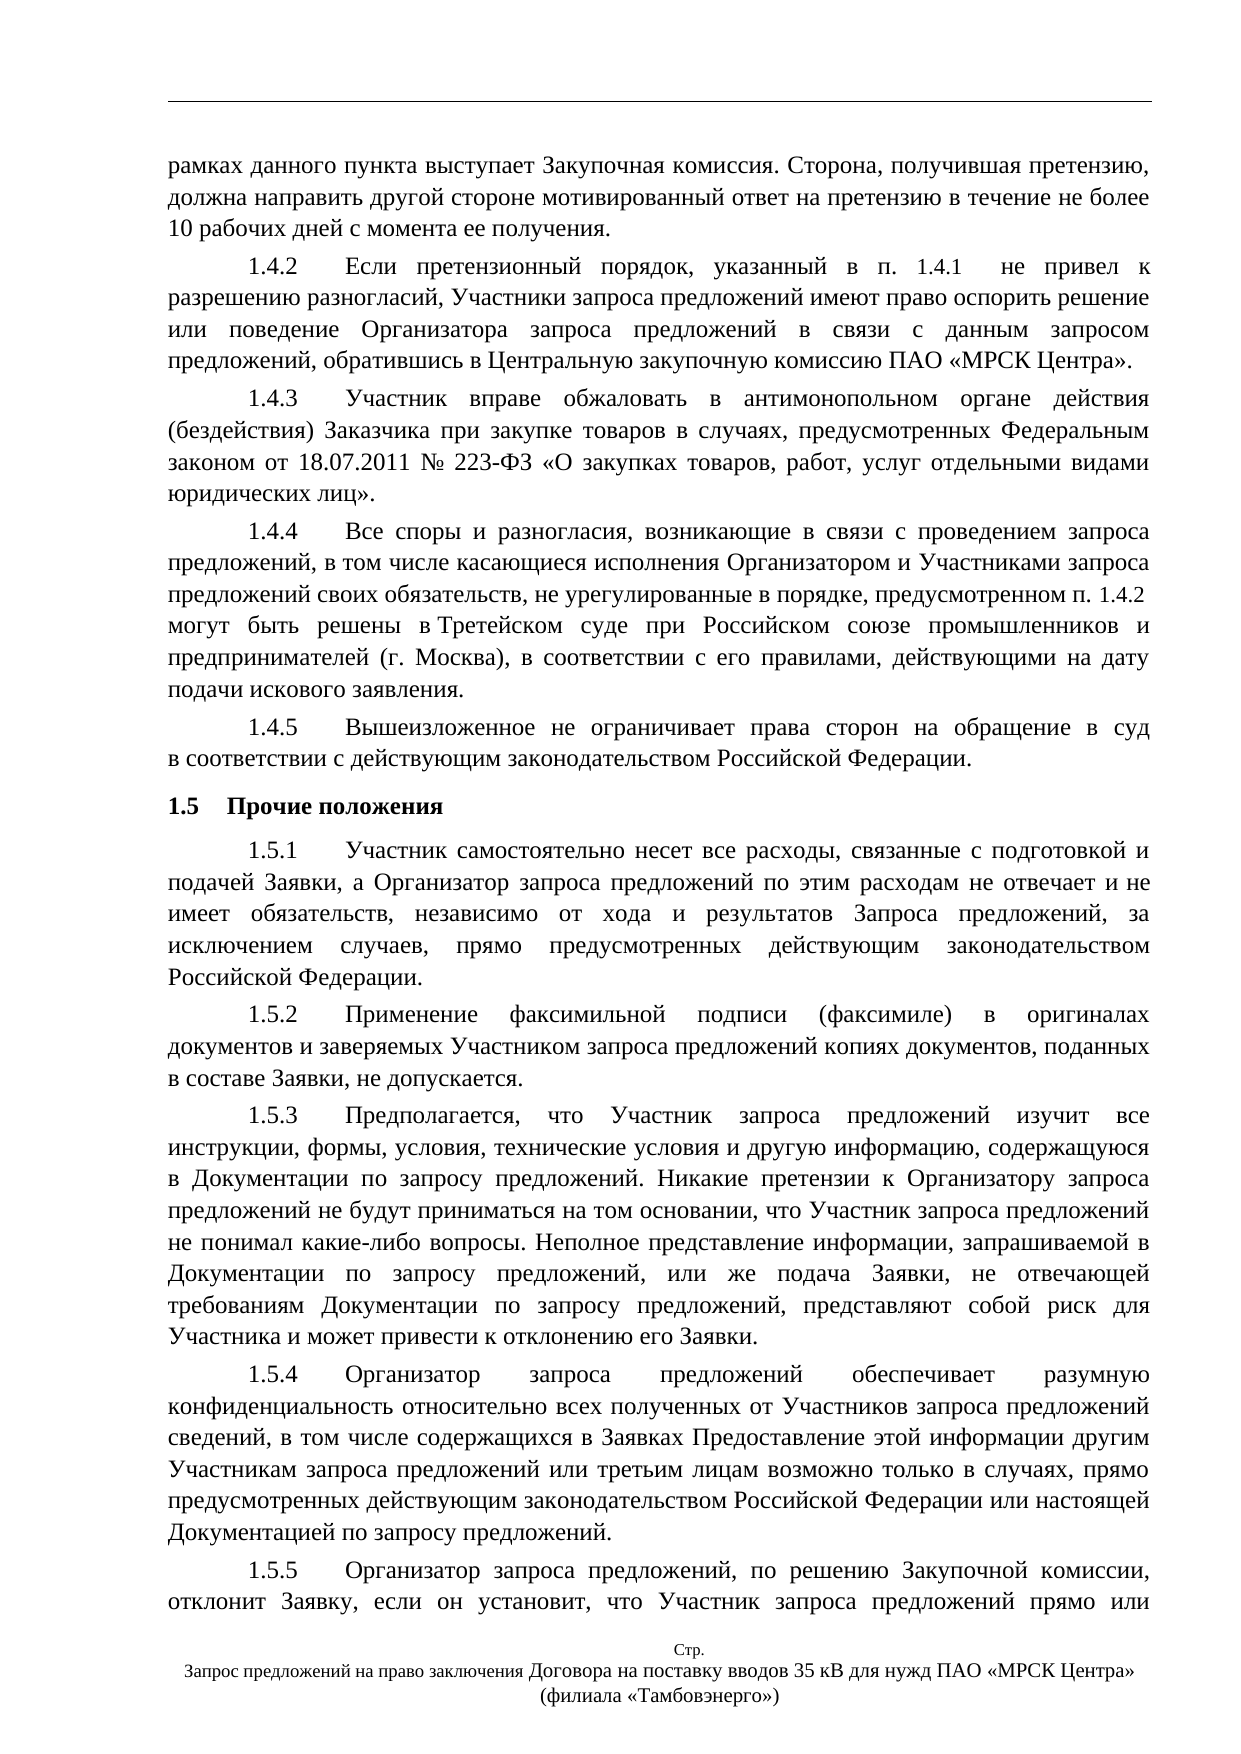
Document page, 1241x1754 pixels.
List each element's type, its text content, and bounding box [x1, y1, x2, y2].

list Участник самостоятельно несет все расходы, связанные с подготовкой и подачей Заявки, а Организатор запроса предложений по этим расходам не отвечает и не имеет обязательств, независимо от хода и результатов Запроса предложений, за исключением случаев, прямо предусмотренных действующим законодательством Российской Федерации. [168, 835, 1150, 990]
list Применение факсимильной подписи (факсимиле) в оригиналах документов и заверяемых Участником запроса предложений копиях документов, поданных в составе Заявки, не допускается. [168, 999, 1150, 1091]
subtitle Прочие положения [168, 791, 1152, 820]
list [168, 1555, 1150, 1615]
list Участник вправе обжаловать в антимонопольном органе действия (бездействия) Заказчика при закупке товаров в случаях, предусмотренных Федеральным законом от 18.07.2011 № 223-ФЗ «О закупках товаров, работ, услуг отдельными видами юридических лиц». [168, 383, 1150, 507]
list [168, 150, 1150, 242]
list Все споры и разногласия, возникающие в связи с проведением запроса предложений, в том числе касающиеся исполнения Организатором и Участниками запроса предложений своих обязательств, не урегулированные в порядке, предусмотренном п. 1.4.2 могут быть решены в Третейском суде при Российском союзе промышленников и предпринимателей (г. Москва), в соответствии с его правилами, действующими на дату подачи искового заявления. [168, 516, 1150, 702]
list Если претензионный порядок, указанный в п. 1.4.1 не привел к разрешению разногласий, Участники запроса предложений имеют право оспорить решение или поведение Организатора запроса предложений в связи с данным запросом предложений, обратившись в Центральную закупочную комиссию ПАО «МРСК Центра». [168, 251, 1150, 374]
list Вышеизложенное не ограничивает права сторон на обращение в суд в соответствии с действующим законодательством Российской Федерации. [168, 712, 1150, 772]
list Организатор запроса предложений обеспечивает разумную конфиденциальность относительно всех полученных от Участников запроса предложений сведений, в том числе содержащихся в Заявках Предоставление этой информации другим Участникам запроса предложений или третьим лицам возможно только в случаях, прямо предусмотренных действующим законодательством Российской Федерации или настоящей Документацией по запросу предложений. [168, 1359, 1150, 1546]
list Предполагается, что Участник запроса предложений изучит все инструкции, формы, условия, технические условия и другую информацию, содержащуюся в Документации по запросу предложений. Никакие претензии к Организатору запроса предложений не будут приниматься на том основании, что Участник запроса предложений не понимал какие-либо вопросы. Неполное представление информации, запрашиваемой в Документации по запросу предложений, или же подача Заявки, не отвечающей требованиям Документации по запросу предложений, представляют собой риск для Участника и может привести к отклонению его Заявки. [168, 1100, 1150, 1350]
